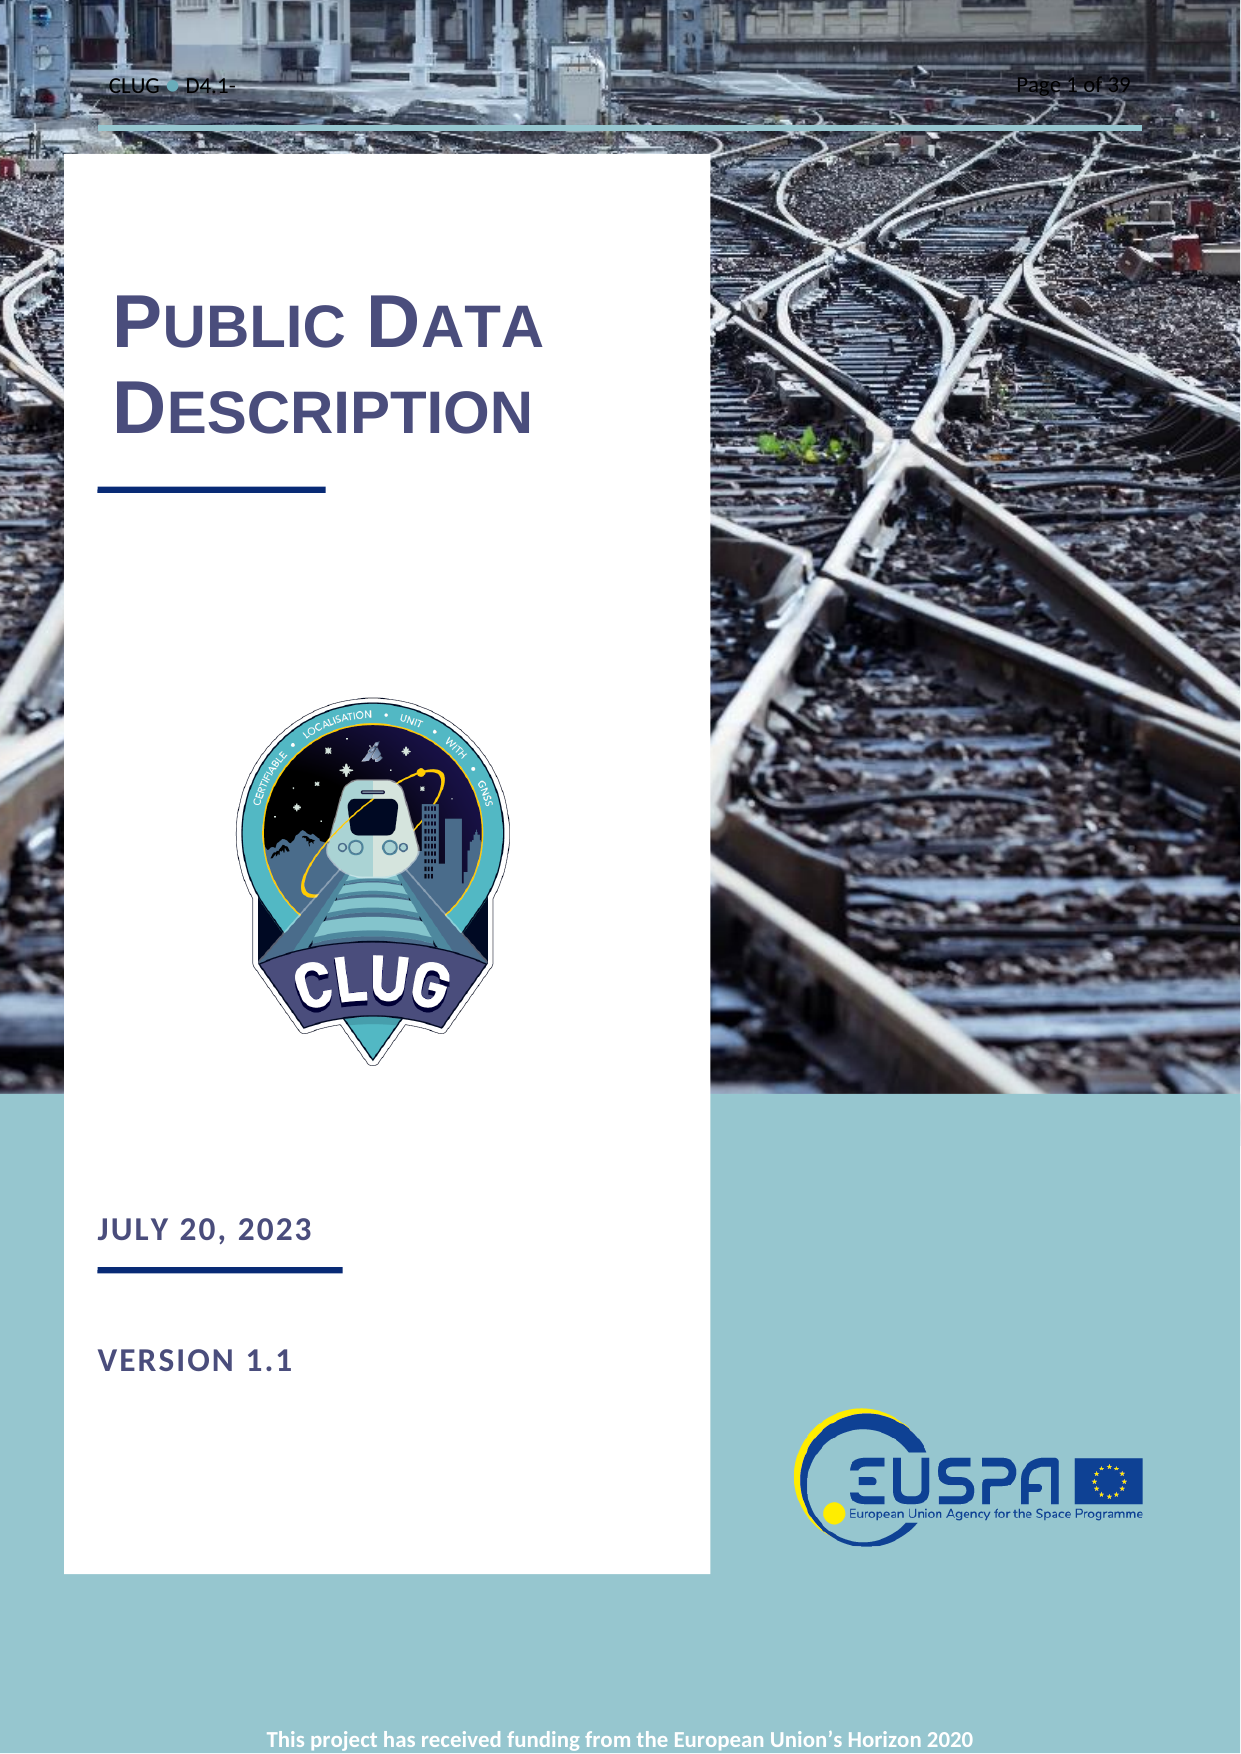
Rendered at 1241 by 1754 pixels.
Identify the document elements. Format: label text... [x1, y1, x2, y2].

picture [0, 0, 1241, 1093]
table_cell [98, 531, 693, 1195]
picture [793, 1408, 1143, 1547]
table_cell Version 1.1 [98, 1195, 693, 1425]
table_header [98, 245, 693, 531]
